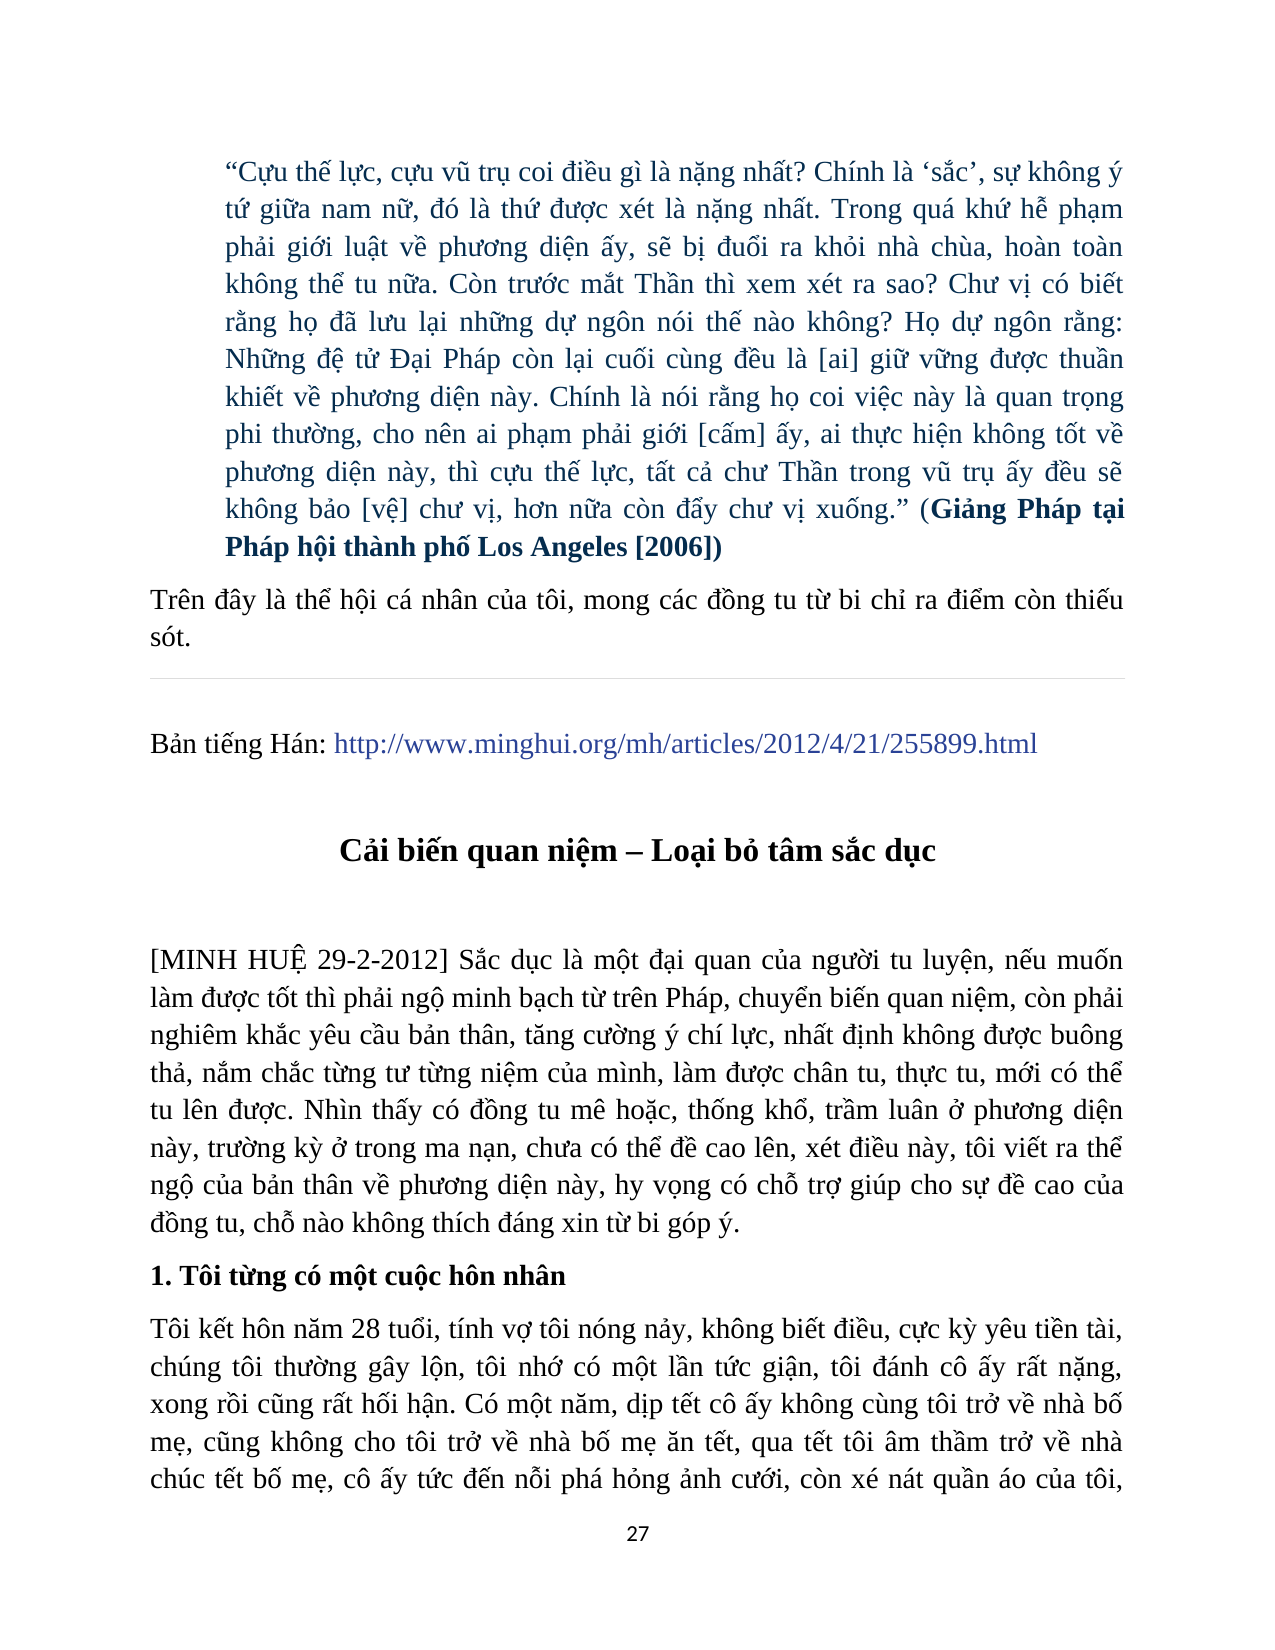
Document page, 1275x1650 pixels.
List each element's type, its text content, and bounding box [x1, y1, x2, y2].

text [150, 1307, 1125, 1495]
text “Cựu thế lực, cựu vũ trụ coi điều gì là nặng nhất? Chính là ‘sắc’, sự không ý tứ giữa nam nữ, đó là thứ được xét là nặng nhất. Trong quá khứ hễ phạm phải giới luật về phương diện ấy, sẽ bị đuổi ra khỏi nhà chùa, hoàn toàn không thể tu nữa. Còn trước mắt Thần thì xem xét ra sao? Chư vị có biết rằng họ đã lưu lại những dự ngôn nói thế nào không? Họ dự ngôn rằng: Những đệ tử Đại Pháp còn lại cuối cùng đều là [ai] giữ vững được thuần khiết về phương diện này. Chính là nói rằng họ coi việc này là quan trọng phi thường, cho nên ai phạm phải giới [cấm] ấy, ai thực hiện không tốt về phương diện này, thì cựu thế lực, tất cả chư Thần trong vũ trụ ấy đều sẽ không bảo [vệ] chư vị, hơn nữa còn đẩy chư vị xuống.” (Giảng Pháp tại Pháp hội thành phố Los Angeles [2006]) [225, 150, 1125, 562]
subtitle Cải biến quan niệm – Loại bỏ tâm sắc dục [150, 830, 1125, 869]
text [MINH HUỆ 29-2-2012] Sắc dục là một đại quan của người tu luyện, nếu muốn làm được tốt thì phải ngộ minh bạch từ trên Pháp, chuyển biến quan niệm, còn phải nghiêm khắc yêu cầu bản thân, tăng cường ý chí lực, nhất định không được buông thả, nắm chắc từng tư từng niệm của mình, làm được chân tu, thực tu, mới có thể tu lên được. Nhìn thấy có đồng tu mê hoặc, thống khổ, trầm luân ở phương diện này, trường kỳ ở trong ma nạn, chưa có thể đề cao lên, xét điều này, tôi viết ra thể ngộ của bản thân về phương diện này, hy vọng có chỗ trợ giúp cho sự đề cao của đồng tu, chỗ nào không thích đáng xin từ bi góp ý. [150, 938, 1125, 1238]
text 1. Tôi từng có một cuộc hôn nhân [150, 1254, 1125, 1292]
text Trên đây là thể hội cá nhân của tôi, mong các đồng tu từ bi chỉ ra điểm còn thiếu sót. [150, 578, 1125, 653]
text Bản tiếng Hán: http://www.minghui.org/mh/articles/2012/4/21/255899.html [150, 722, 1125, 759]
